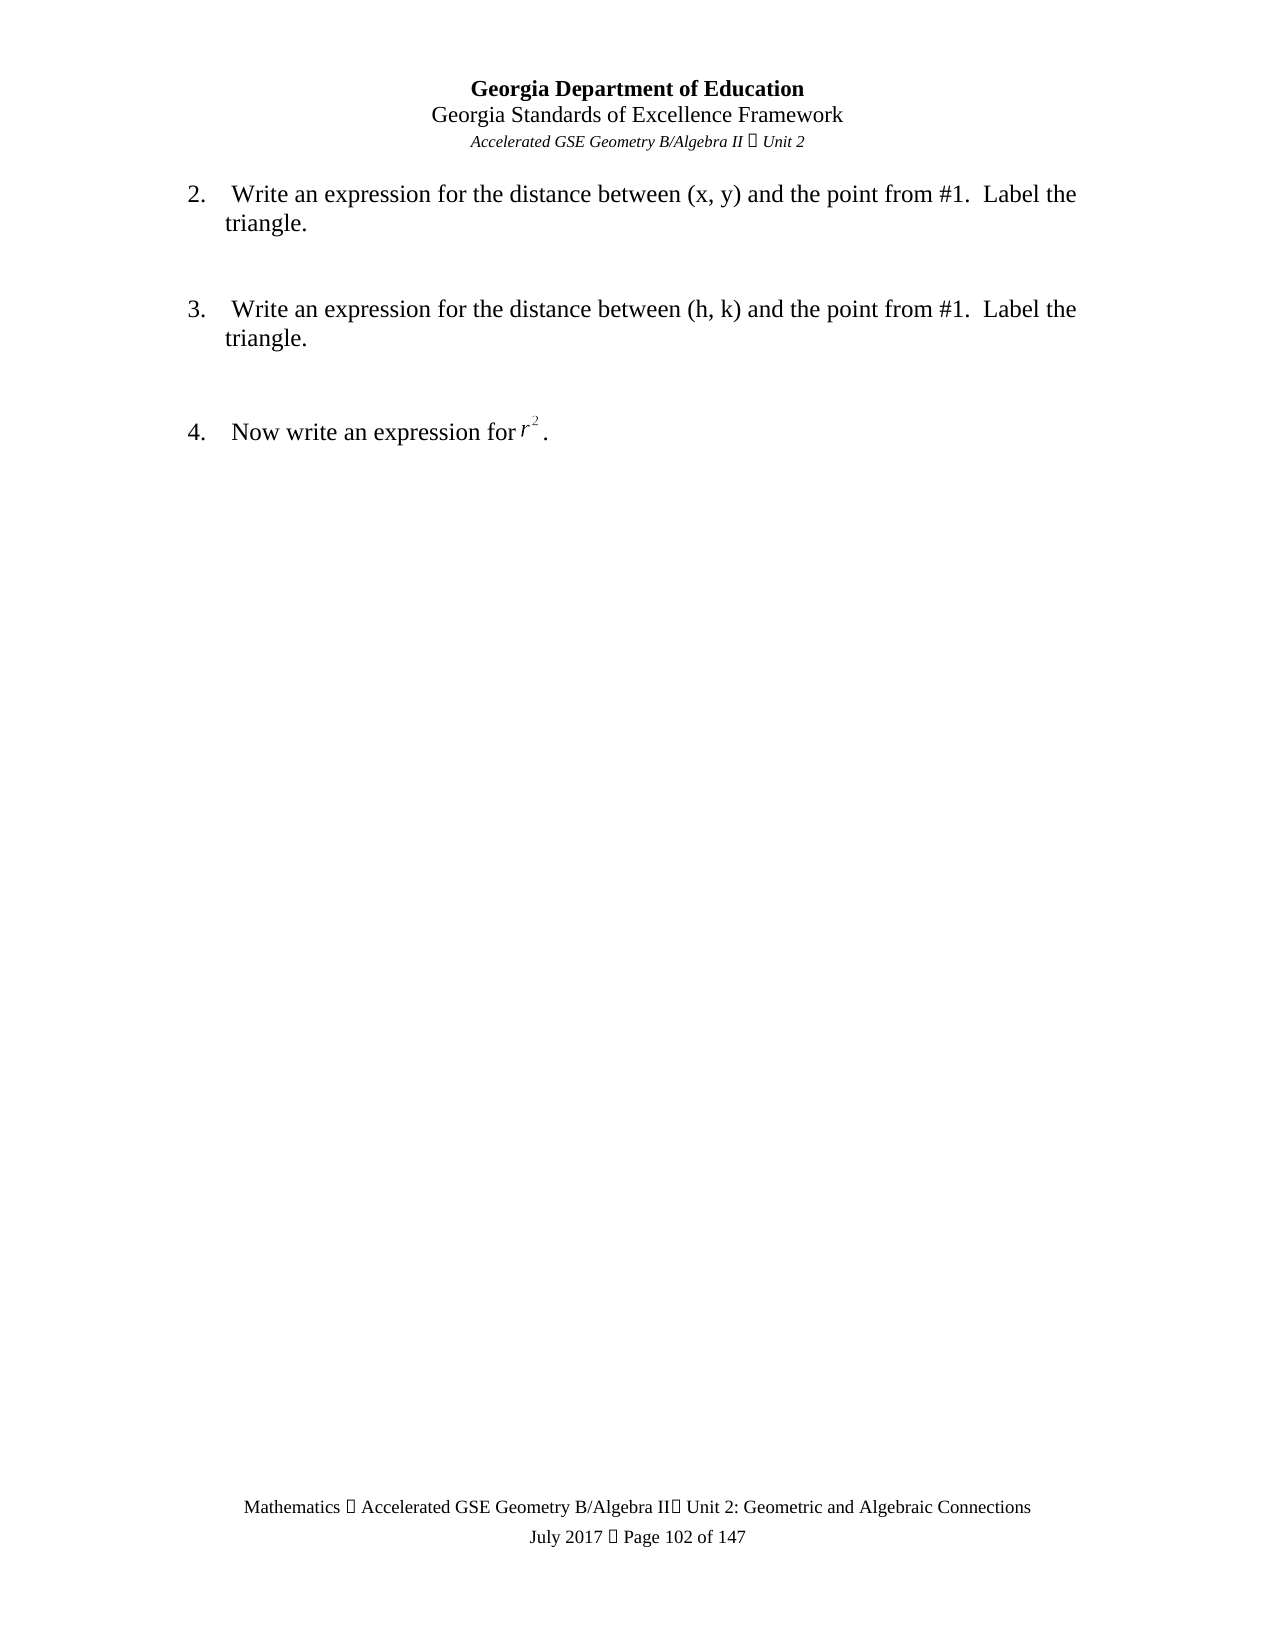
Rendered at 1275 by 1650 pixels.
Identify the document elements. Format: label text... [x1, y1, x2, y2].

list Now write an expression for. [187, 409, 1125, 446]
list Write an expression for the distance between (x, y) and the point from #1. Label the triangle. [187, 179, 1125, 237]
list Write an expression for the distance between (h, k) and the point from #1. Label the triangle. [187, 294, 1125, 352]
